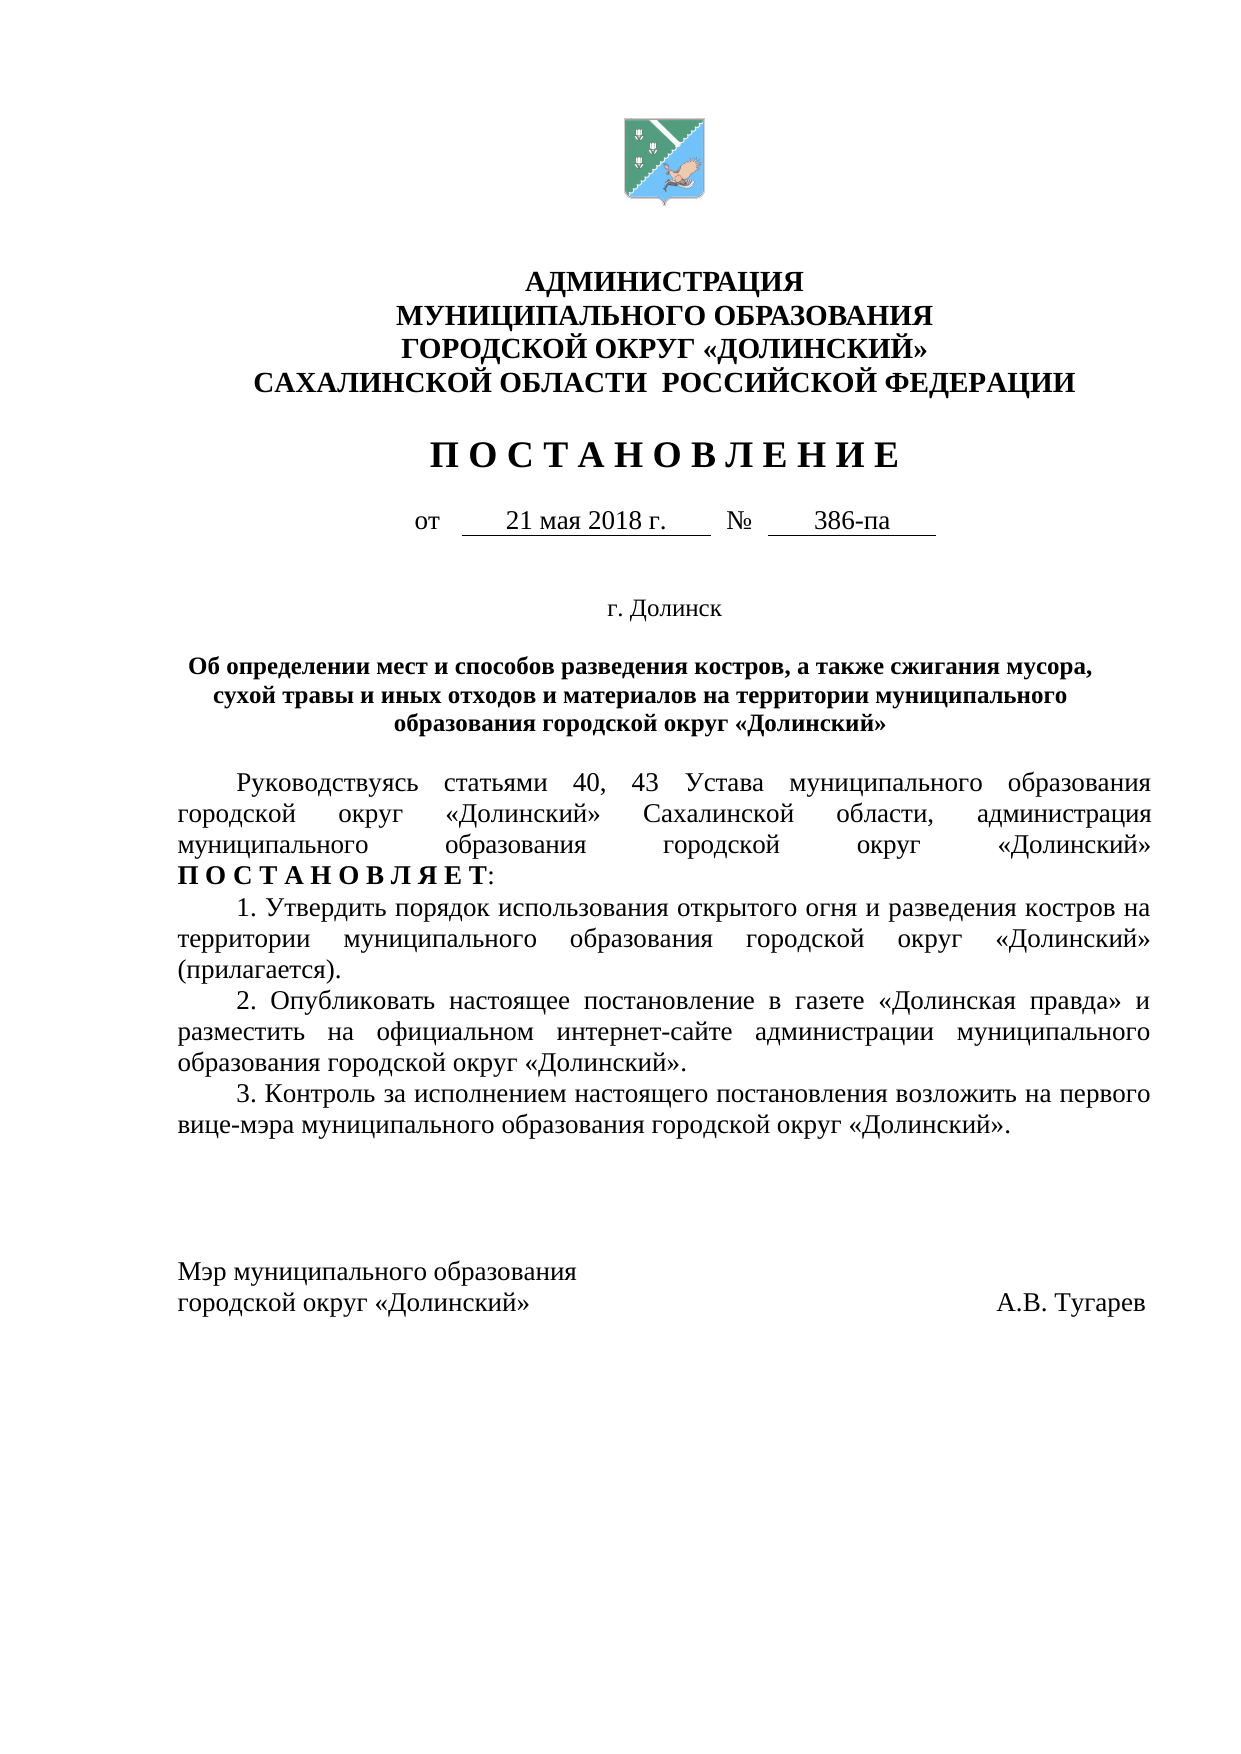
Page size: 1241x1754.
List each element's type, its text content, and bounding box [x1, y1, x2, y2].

title ГОРОДСКОЙ ОКРУГ «ДОЛИНСКИЙ» [177, 331, 1152, 365]
text Мэр муниципального образования [177, 1255, 1152, 1286]
table_header от [393, 504, 462, 535]
text городской округ «Долинский» А.В. Тугарев [177, 1286, 1152, 1317]
subtitle П О С Т А Н О В Л Е Н И Е [177, 432, 1152, 475]
title АДМИНИСТРАЦИЯ [177, 264, 1152, 298]
text Руководствуясь статьями 40, 43 Устава муниципального образования городской округ «Долинский» Сахалинской области, администрация муниципального образования городской округ «Долинский» П О С Т А Н О В Л Я Е Т: [177, 766, 1152, 891]
table_header 386-па [768, 504, 936, 535]
text 1. Утвердить порядок использования открытого огня и разведения костров на территории муниципального образования городской округ «Долинский» (прилагается). [177, 891, 1152, 984]
table_header Об определении мест и способов разведения костров, а также сжигания мусора, сухой травы и иных отходов и материалов на территории муниципального образования городской округ «Долинский» [155, 651, 1126, 766]
table_header № [711, 504, 767, 535]
subtitle 2. Опубликовать настоящее постановление в газете «Долинская правда» и разместить на официальном интернет-сайте администрации муниципального образования городской округ «Долинский». [177, 984, 1152, 1077]
table_header 21 мая 2018 г. [462, 504, 711, 535]
text САХАЛИНСКОЙ ОБЛАСТИ РОССИЙСКОЙ ФЕДЕРАЦИИ [177, 365, 1152, 398]
text г. Долинск [177, 593, 1152, 622]
subtitle 3. Контроль за исполнением настоящего постановления возложить на первого вице-мэра муниципального образования городской округ «Долинский». [177, 1077, 1152, 1140]
title МУНИЦИПАЛЬНОГО ОБРАЗОВАНИЯ [177, 298, 1152, 331]
picture [624, 118, 705, 206]
